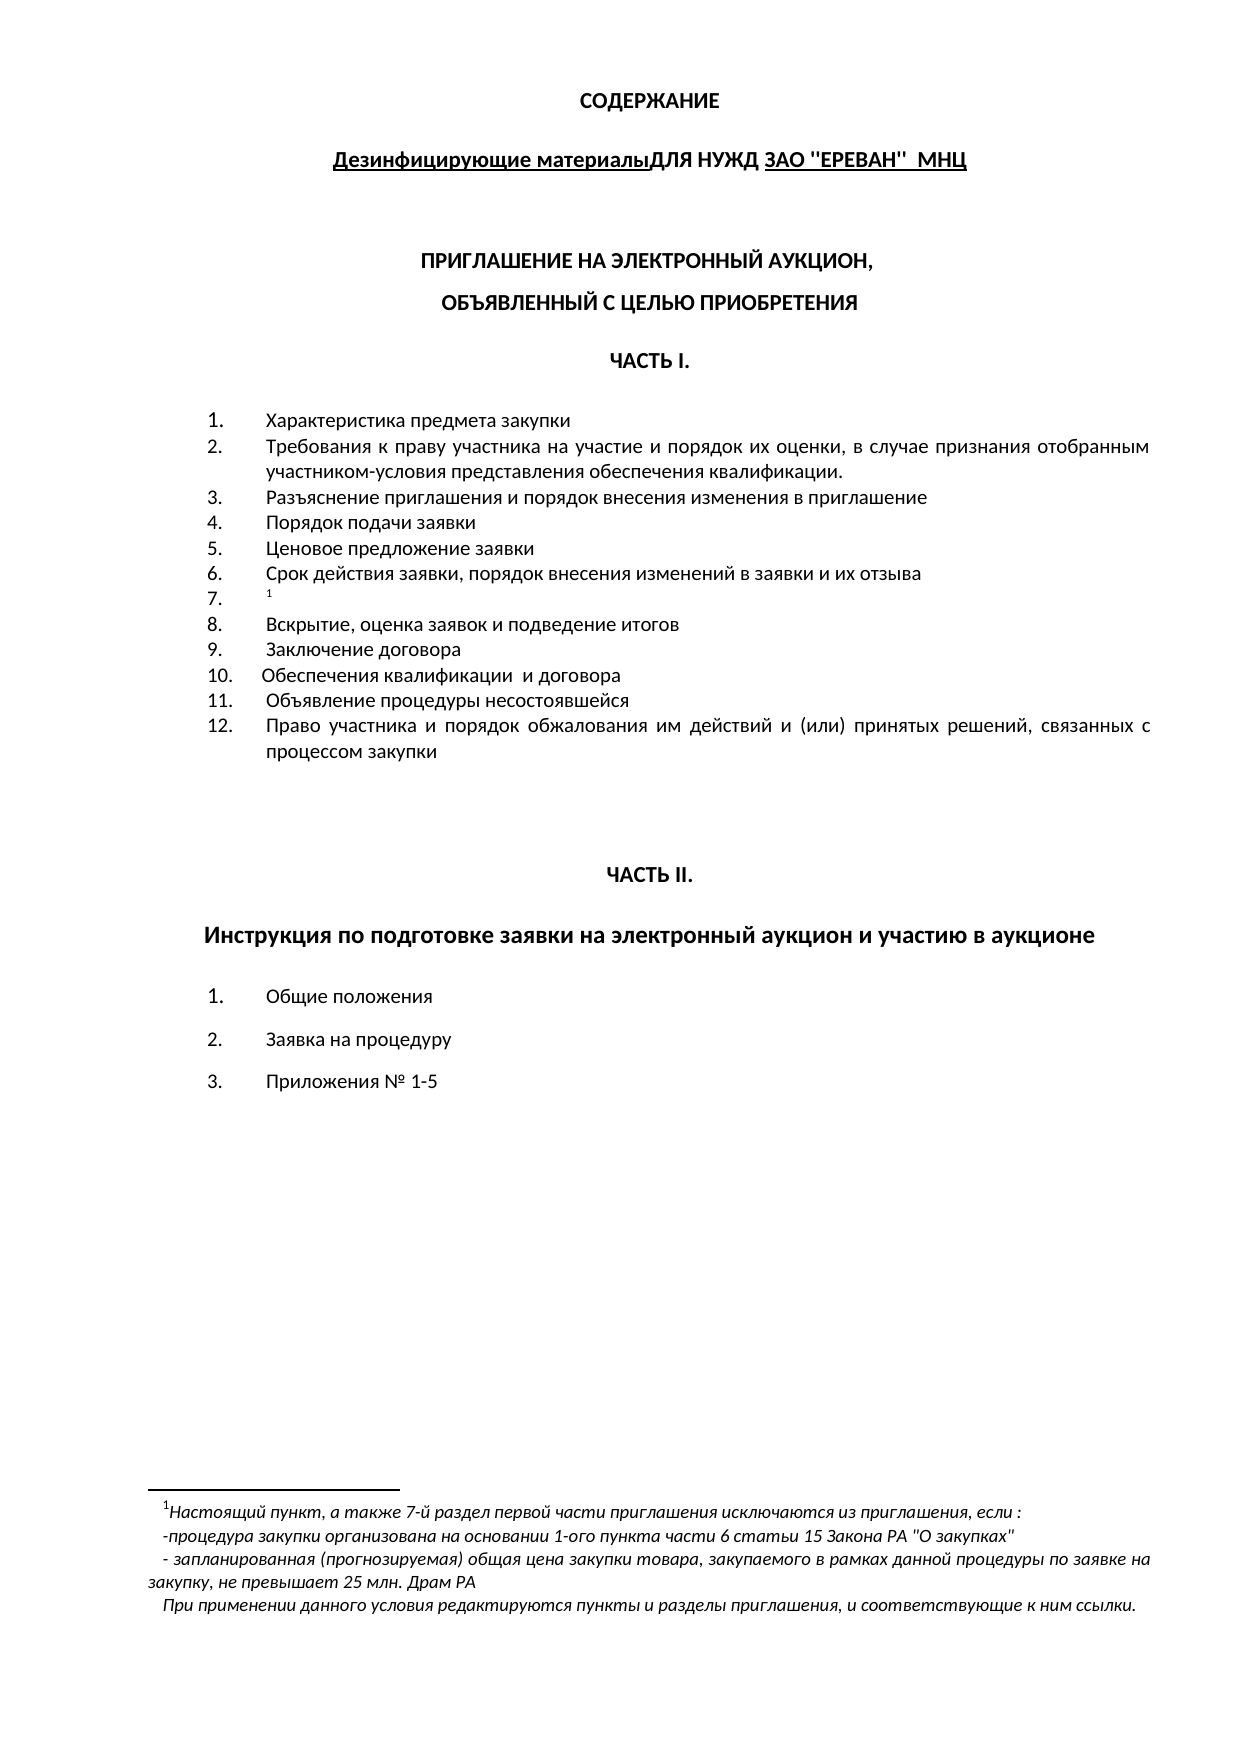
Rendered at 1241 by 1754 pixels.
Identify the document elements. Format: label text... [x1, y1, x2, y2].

text 7. [207, 586, 1152, 611]
text 4. Порядок подачи заявки [207, 509, 1152, 535]
text Дезинфицирующие материалыДЛЯ НУЖД ЗАО ''ЕРЕВАН'' МНЦ [148, 145, 1152, 173]
text 3. Приложения № 1-5 [207, 1068, 1152, 1093]
text ПРИГЛАШЕНИЕ НА ЭЛЕКТРОННЫЙ АУКЦИОН, ОБЪЯВЛЕННЫЙ С ЦЕЛЬЮ ПРИОБРЕТЕНИЯ [148, 246, 1152, 316]
text Инструкция по подготовке заявки на электронный аукцион и участию в аукционе [148, 919, 1152, 949]
text 9. Заключение договора [207, 636, 1152, 662]
text ЧАСТЬ I. [148, 346, 1152, 374]
text 10. Обеспечения квалификации и договора [207, 662, 1152, 687]
text 2. Заявка на процедуру [207, 1026, 1152, 1051]
text 12. Право участника и порядок обжалования им действий и (или) принятых решений, связанных с процессом закупки [207, 713, 1152, 763]
text 5. Ценовое предложение заявки [207, 535, 1152, 560]
text 3. Разъяснение приглашения и порядок внесения изменения в приглашение [207, 484, 1152, 509]
text 1. Общие положения [207, 981, 1152, 1009]
text 1. Характеристика предмета закупки [207, 405, 1152, 433]
text СОДЕРЖАНИЕ [148, 86, 1152, 114]
text 11. Объявление процедуры несостоявшейся [207, 687, 1152, 713]
text 2. Требования к праву участника на участие и порядок их оценки, в случае признания отобранным участником-условия представления обеспечения квалификации. [207, 433, 1152, 484]
text 6. Срок действия заявки, порядок внесения изменений в заявки и их отзыва [207, 560, 1152, 586]
text ЧАСТЬ II. [148, 860, 1152, 888]
text 8. Вскрытие, оценка заявок и подведение итогов [207, 611, 1152, 636]
